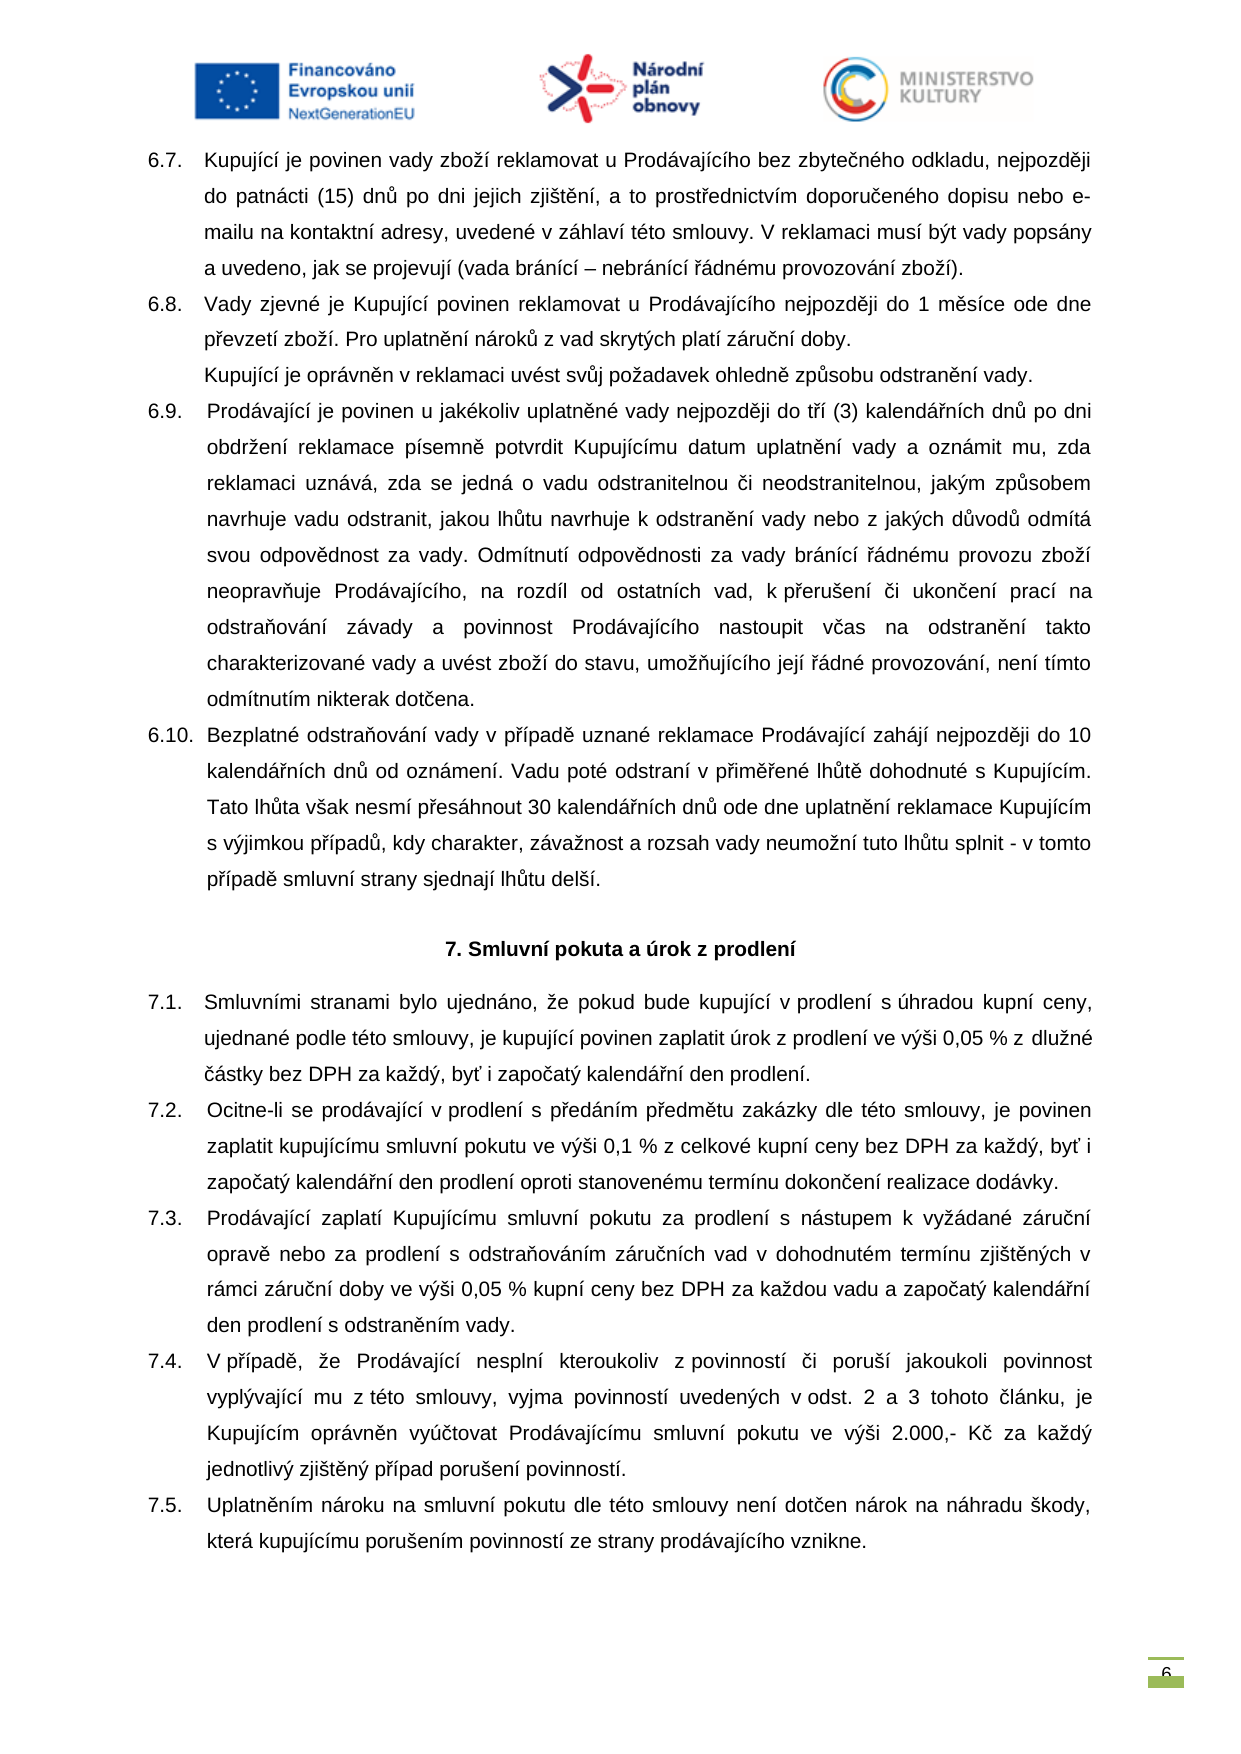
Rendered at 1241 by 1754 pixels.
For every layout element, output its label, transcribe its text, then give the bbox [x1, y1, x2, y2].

list Ocitne-li se prodávající v prodlení s předáním předmětu zakázky dle této smlouvy, je povinen zaplatit kupujícímu smluvní pokutu ve výši 0,1 % z celkové kupní ceny bez DPH za každý, byť i započatý kalendářní den prodlení oproti stanovenému termínu dokončení realizace dodávky. [148, 1098, 1093, 1193]
list Bezplatné odstraňování vady v případě uznané reklamace Prodávající zahájí nejpozději do 10 kalendářních dnů od oznámení. Vadu poté odstraní v přiměřené lhůtě dohodnuté s Kupujícím. Tato lhůta však nesmí přesáhnout 30 kalendářních dnů ode dne uplatnění reklamace Kupujícím s výjimkou případů, kdy charakter, závažnost a rozsah vady neumožní tuto lhůtu splnit - v tomto případě smluvní strany sjednají lhůtu delší. [148, 723, 1093, 890]
list Vady zjevné je Kupující povinen reklamovat u Prodávajícího nejpozději do 1 měsíce ode dne převzetí zboží. Pro uplatnění nároků z vad skrytých platí záruční doby. [148, 291, 1093, 351]
text 7. Smluvní pokuta a úrok z prodlení [148, 931, 1093, 961]
list Smluvními stranami bylo ujednáno, že pokud bude kupující v prodlení s úhradou kupní ceny, ujednané podle této smlouvy, je kupující povinen zaplatit úrok z prodlení ve výši 0,05 % z dlužné částky bez DPH za každý, byť i započatý kalendářní den prodlení. [148, 990, 1093, 1086]
picture [147, 31, 1093, 148]
list Kupující je povinen vady zboží reklamovat u Prodávajícího bez zbytečného odkladu, nejpozději do patnácti (15) dnů po dni jejich zjištění, a to prostřednictvím doporučeného dopisu nebo e-mailu na kontaktní adresy, uvedené v záhlaví této smlouvy. V reklamaci musí být vady popsány a uvedeno, jak se projevují (vada bránící – nebránící řádnému provozování zboží). [148, 148, 1093, 279]
text Kupující je oprávněn v reklamaci uvést svůj požadavek ohledně způsobu odstranění vady. [204, 363, 1093, 387]
list Prodávající je povinen u jakékoliv uplatněné vady nejpozději do tří (3) kalendářních dnů po dni obdržení reklamace písemně potvrdit Kupujícímu datum uplatnění vady a oznámit mu, zda reklamaci uznává, zda se jedná o vadu odstranitelnou či neodstranitelnou, jakým způsobem navrhuje vadu odstranit, jakou lhůtu navrhuje k odstranění vady nebo z jakých důvodů odmítá svou odpovědnost za vady. Odmítnutí odpovědnosti za vady bránící řádnému provozu zboží neopravňuje Prodávajícího, na rozdíl od ostatních vad, k přerušení či ukončení prací na odstraňování závady a povinnost Prodávajícího nastoupit včas na odstranění takto charakterizované vady a uvést zboží do stavu, umožňujícího její řádné provozování, není tímto odmítnutím nikterak dotčena. [148, 399, 1093, 711]
list Prodávající zaplatí Kupujícímu smluvní pokutu za prodlení s nástupem k vyžádané záruční opravě nebo za prodlení s odstraňováním záručních vad v dohodnutém termínu zjištěných v rámci záruční doby ve výši 0,05 % kupní ceny bez DPH za každou vadu a započatý kalendářní den prodlení s odstraněním vady. [148, 1205, 1093, 1337]
list V případě, že Prodávající nesplní kteroukoliv z povinností či poruší jakoukoli povinnost vyplývající mu z této smlouvy, vyjma povinností uvedených v odst. 2 a 3 tohoto článku, je Kupujícím oprávněn vyúčtovat Prodávajícímu smluvní pokutu ve výši 2.000,- Kč za každý jednotlivý zjištěný případ porušení povinností. [148, 1349, 1093, 1481]
list Uplatněním nároku na smluvní pokutu dle této smlouvy není dotčen nárok na náhradu škody, která kupujícímu porušením povinností ze strany prodávajícího vznikne. [148, 1493, 1093, 1553]
